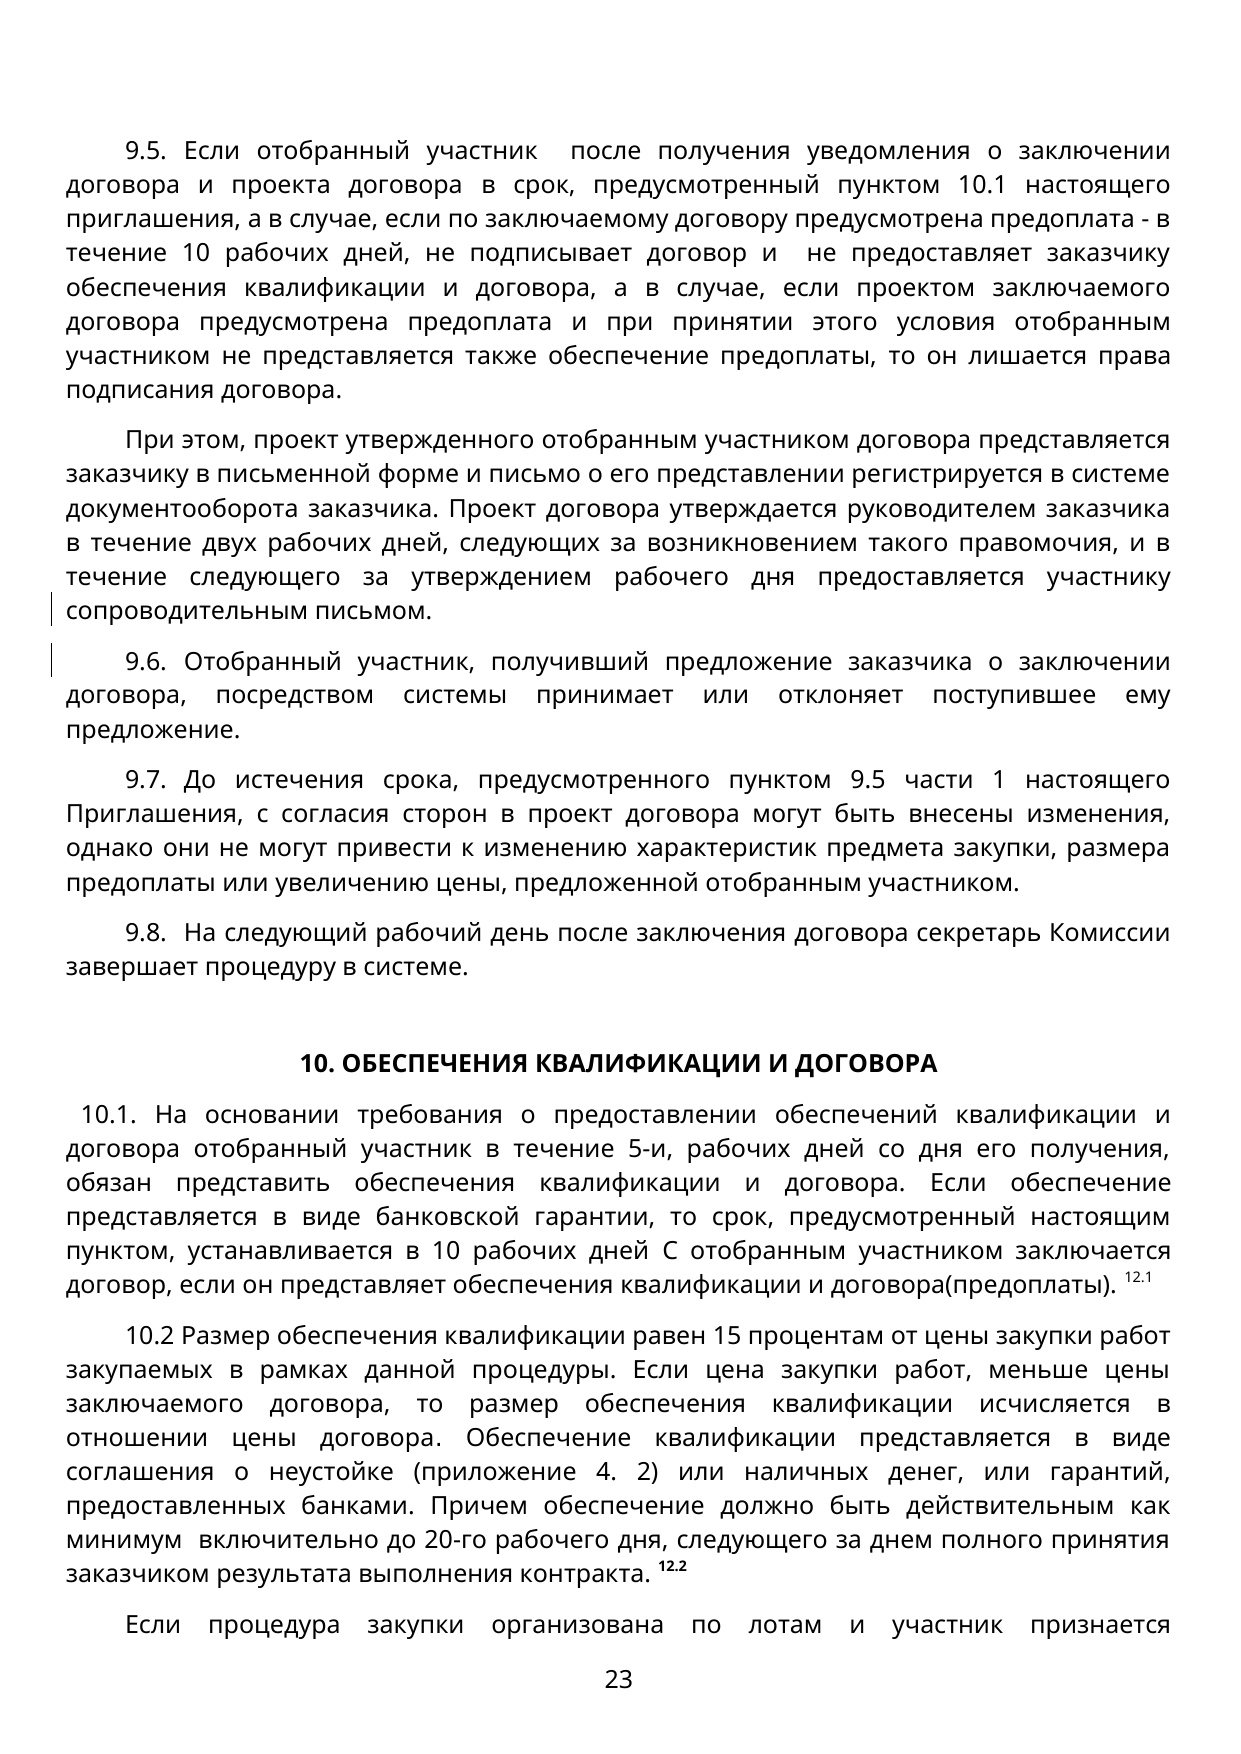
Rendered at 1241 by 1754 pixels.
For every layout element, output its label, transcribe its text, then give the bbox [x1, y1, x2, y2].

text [66, 1606, 1172, 1641]
text 9.6. Отобранный участник, получивший предложение заказчика о заключении договора, посредством системы принимает или отклоняет поступившее ему предложение. [66, 643, 1172, 745]
text 9.5. Если отобранный участник после получения уведомления о заключении договора и проекта договора в срок, предусмотренный пунктом 10.1 настоящего приглашения, а в случае, если по заключаемому договору предусмотрена предоплата - в течение 10 рабочих дней, не подписывает договор и не предоставляет заказчику обеспечения квалификации и договора, а в случае, если проектом заключаемого договора предусмотрена предоплата и при принятии этого условия отобранным участником не представляется также обеспечение предоплаты, то он лишается права подписания договора. [66, 133, 1172, 405]
text 10. ОБЕСПЕЧЕНИЯ КВАЛИФИКАЦИИ И ДОГОВОРА [66, 1046, 1172, 1079]
text 10.1. На основании требования о предоставлении обеспечений квалификации и договора отобранный участник в течение 5-и, рабочих дней со дня его получения, обязан представить обеспечения квалификации и договора. Если обеспечение представляется в виде банковской гарантии, то срок, предусмотренный настоящим пунктом, устанавливается в 10 рабочих дней С отобранным участником заключается договор, если он представляет обеспечения квалификации и договора(предоплаты). 12.1 [66, 1096, 1172, 1301]
text При этом, проект утвержденного отобранным участником договора представляется заказчику в письменной форме и письмо о его представлении регистрируется в системе документооборота заказчика. Проект договора утверждается руководителем заказчика в течение двух рабочих дней, следующих за возникновением такого правомочия, и в течение следующего за утверждением рабочего дня предоставляется участнику сопроводительным письмом. [66, 422, 1172, 626]
text 9.8. На следующий рабочий день после заключения договора секретарь Комиссии завершает процедуру в системе. [66, 915, 1172, 983]
text 10.2 Размер обеспечения квалификации равен 15 процентам от цены закупки работ закупаемых в рамках данной процедуры. Если цена закупки работ, меньше цены заключаемого договора, то размер обеспечения квалификации исчисляется в отношении цены договора. Обеспечение квалификации представляется в виде соглашения о неустойке (приложение 4. 2) или наличных денег, или гарантий, предоставленных банками. Причем обеспечение должно быть действительным как минимум включительно до 20-го рабочего дня, следующего за днем полного принятия заказчиком результата выполнения контракта. 12.2 [66, 1317, 1172, 1590]
text 9.7. До истечения срока, предусмотренного пунктом 9.5 части 1 настоящего Приглашения, с согласия сторон в проект договора могут быть внесены изменения, однако они не могут привести к изменению характеристик предмета закупки, размера предоплаты или увеличению цены, предложенной отобранным участником. [66, 762, 1172, 898]
